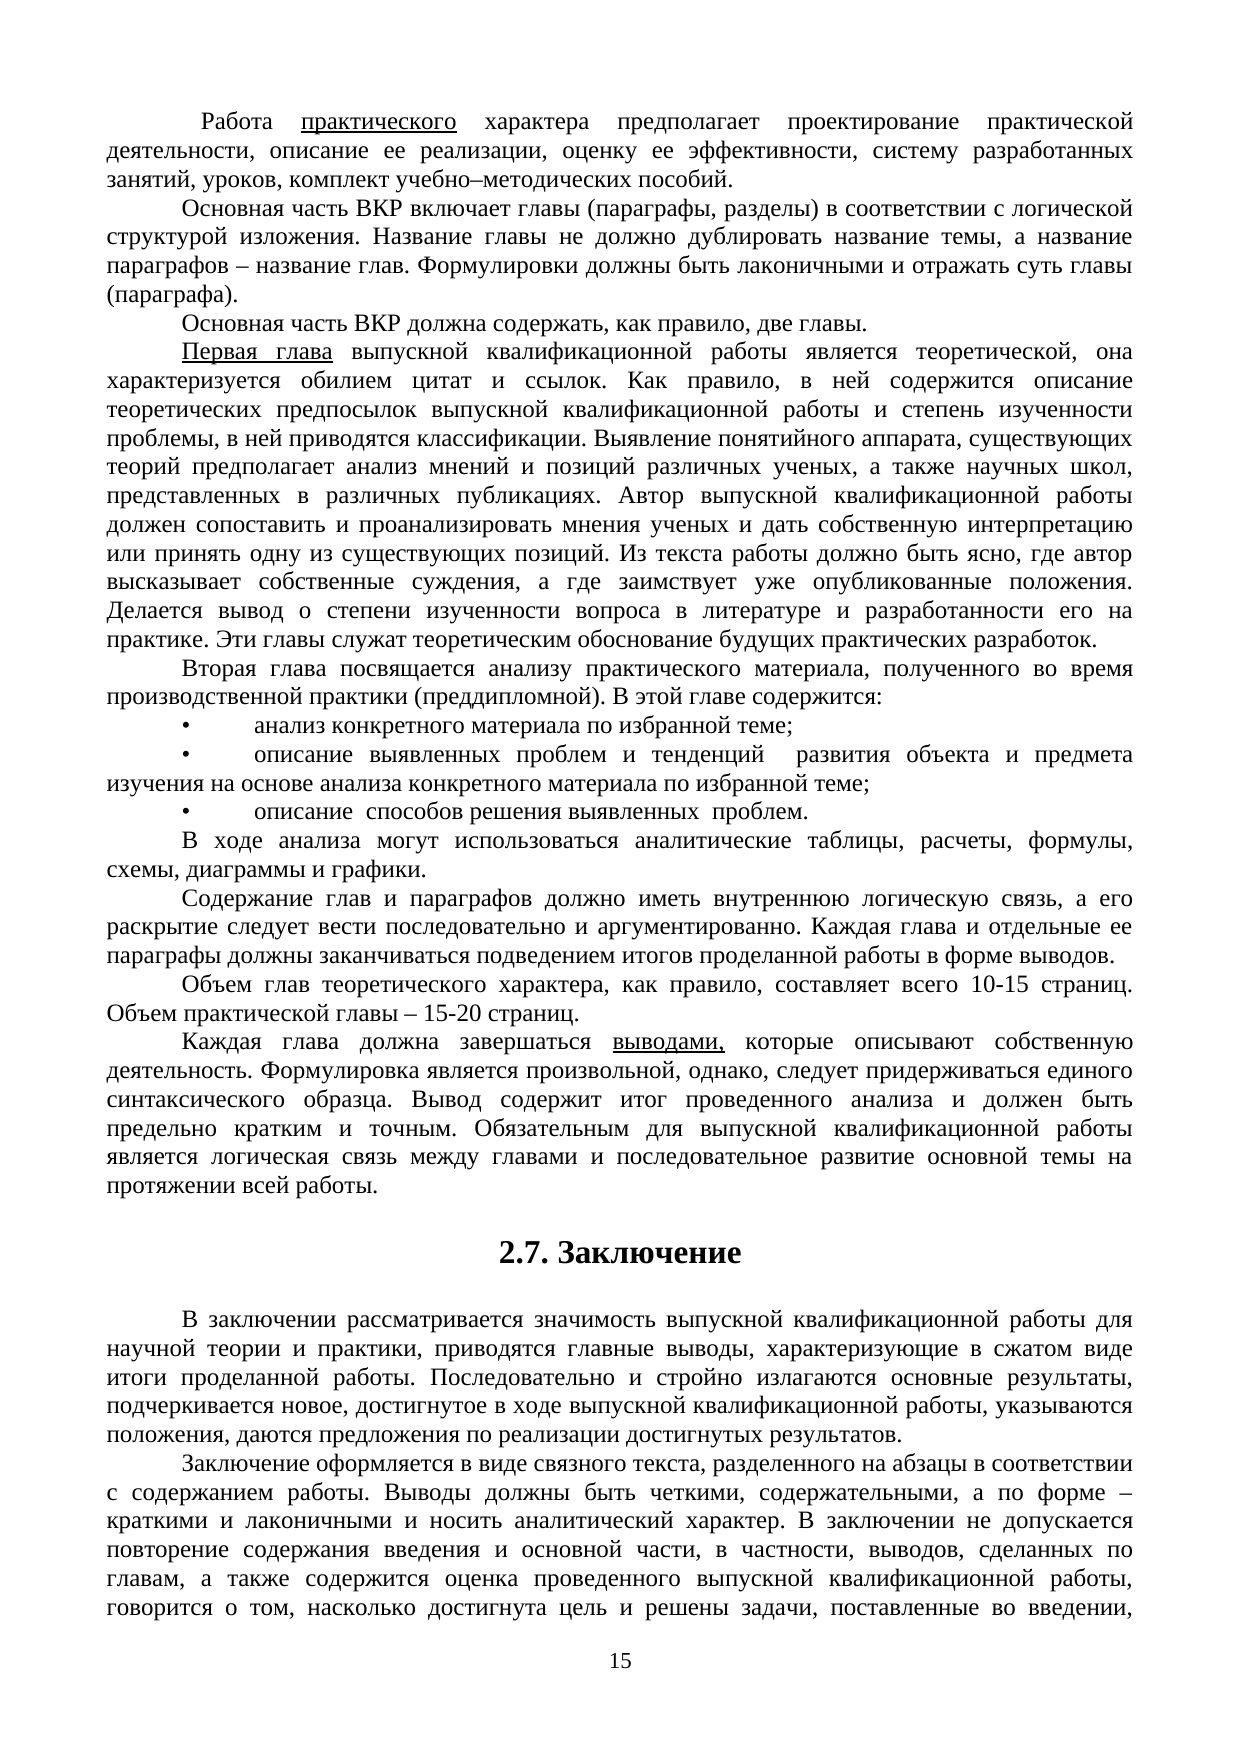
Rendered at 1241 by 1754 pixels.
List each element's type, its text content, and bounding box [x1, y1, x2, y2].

text Основная часть ВКР включает главы (параграфы, разделы) в соответствии с логической структурой изложения. Название главы не должно дублировать название темы, а название параграфов – название глав. Формулировки должны быть лаконичными и отражать суть главы (параграфа). [106, 193, 1134, 308]
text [106, 1448, 1134, 1621]
text Каждая глава должна завершаться выводами, которые описывают собственную деятельность. Формулировка является произвольной, однако, следует придерживаться единого синтаксического образца. Вывод содержит итог проведенного анализа и должен быть предельно кратким и точным. Обязательным для выпускной квалификационной работы является логическая связь между главами и последовательное развитие основной темы на протяжении всей работы. [106, 1026, 1134, 1199]
text 2.7. Заключение [106, 1232, 1134, 1271]
text • описание способов решения выявленных проблем. [106, 796, 1134, 825]
text Содержание глав и параграфов должно иметь внутреннюю логическую связь, а его раскрытие следует вести последовательно и аргументированно. Каждая глава и отдельные ее параграфы должны заканчиваться подведением итогов проделанной работы в форме выводов. [106, 883, 1134, 969]
text В заключении рассматривается значимость выпускной квалификационной работы для научной теории и практики, приводятся главные выводы, характеризующие в сжатом виде итоги проделанной работы. Последовательно и стройно излагаются основные результаты, подчеркивается новое, достигнутое в ходе выпускной квалификационной работы, указываются положения, даются предложения по реализации достигнутых результатов. [106, 1304, 1134, 1448]
text В ходе анализа могут использоваться аналитические таблицы, расчеты, формулы, схемы, диаграммы и графики. [106, 825, 1134, 883]
text Первая глава выпускной квалификационной работы является теоретической, она характеризуется обилием цитат и ссылок. Как правило, в ней содержится описание теоретических предпосылок выпускной квалификационной работы и степень изученности проблемы, в ней приводятся классификации. Выявление понятийного аппарата, существующих теорий предполагает анализ мнений и позиций различных ученых, а также научных школ, представленных в различных публикациях. Автор выпускной квалификационной работы должен сопоставить и проанализировать мнения ученых и дать собственную интерпретацию или принять одну из существующих позиций. Из текста работы должно быть ясно, где автор высказывает собственные суждения, а где заимствует уже опубликованные положения. Делается вывод о степени изученности вопроса в литературе и разработанности его на практике. Эти главы служат теоретическим обоснование будущих практических разработок. [106, 336, 1134, 653]
text Объем глав теоретического характера, как правило, составляет всего 10-15 страниц. Объем практической главы – 15-20 страниц. [106, 969, 1134, 1026]
text • анализ конкретного материала по избранной теме; [106, 710, 1134, 739]
text • описание выявленных проблем и тенденций развития объекта и предмета изучения на основе анализа конкретного материала по избранной теме; [106, 739, 1134, 796]
text Работа практического характера предполагает проектирование практической деятельности, описание ее реализации, оценку ее эффективности, систему разработанных занятий, уроков, комплект учебно–методических пособий. [106, 106, 1134, 193]
text Вторая глава посвящается анализу практического материала, полученного во время производственной практики (преддипломной). В этой главе содержится: [106, 653, 1134, 710]
text Основная часть ВКР должна содержать, как правило, две главы. [106, 308, 1134, 336]
